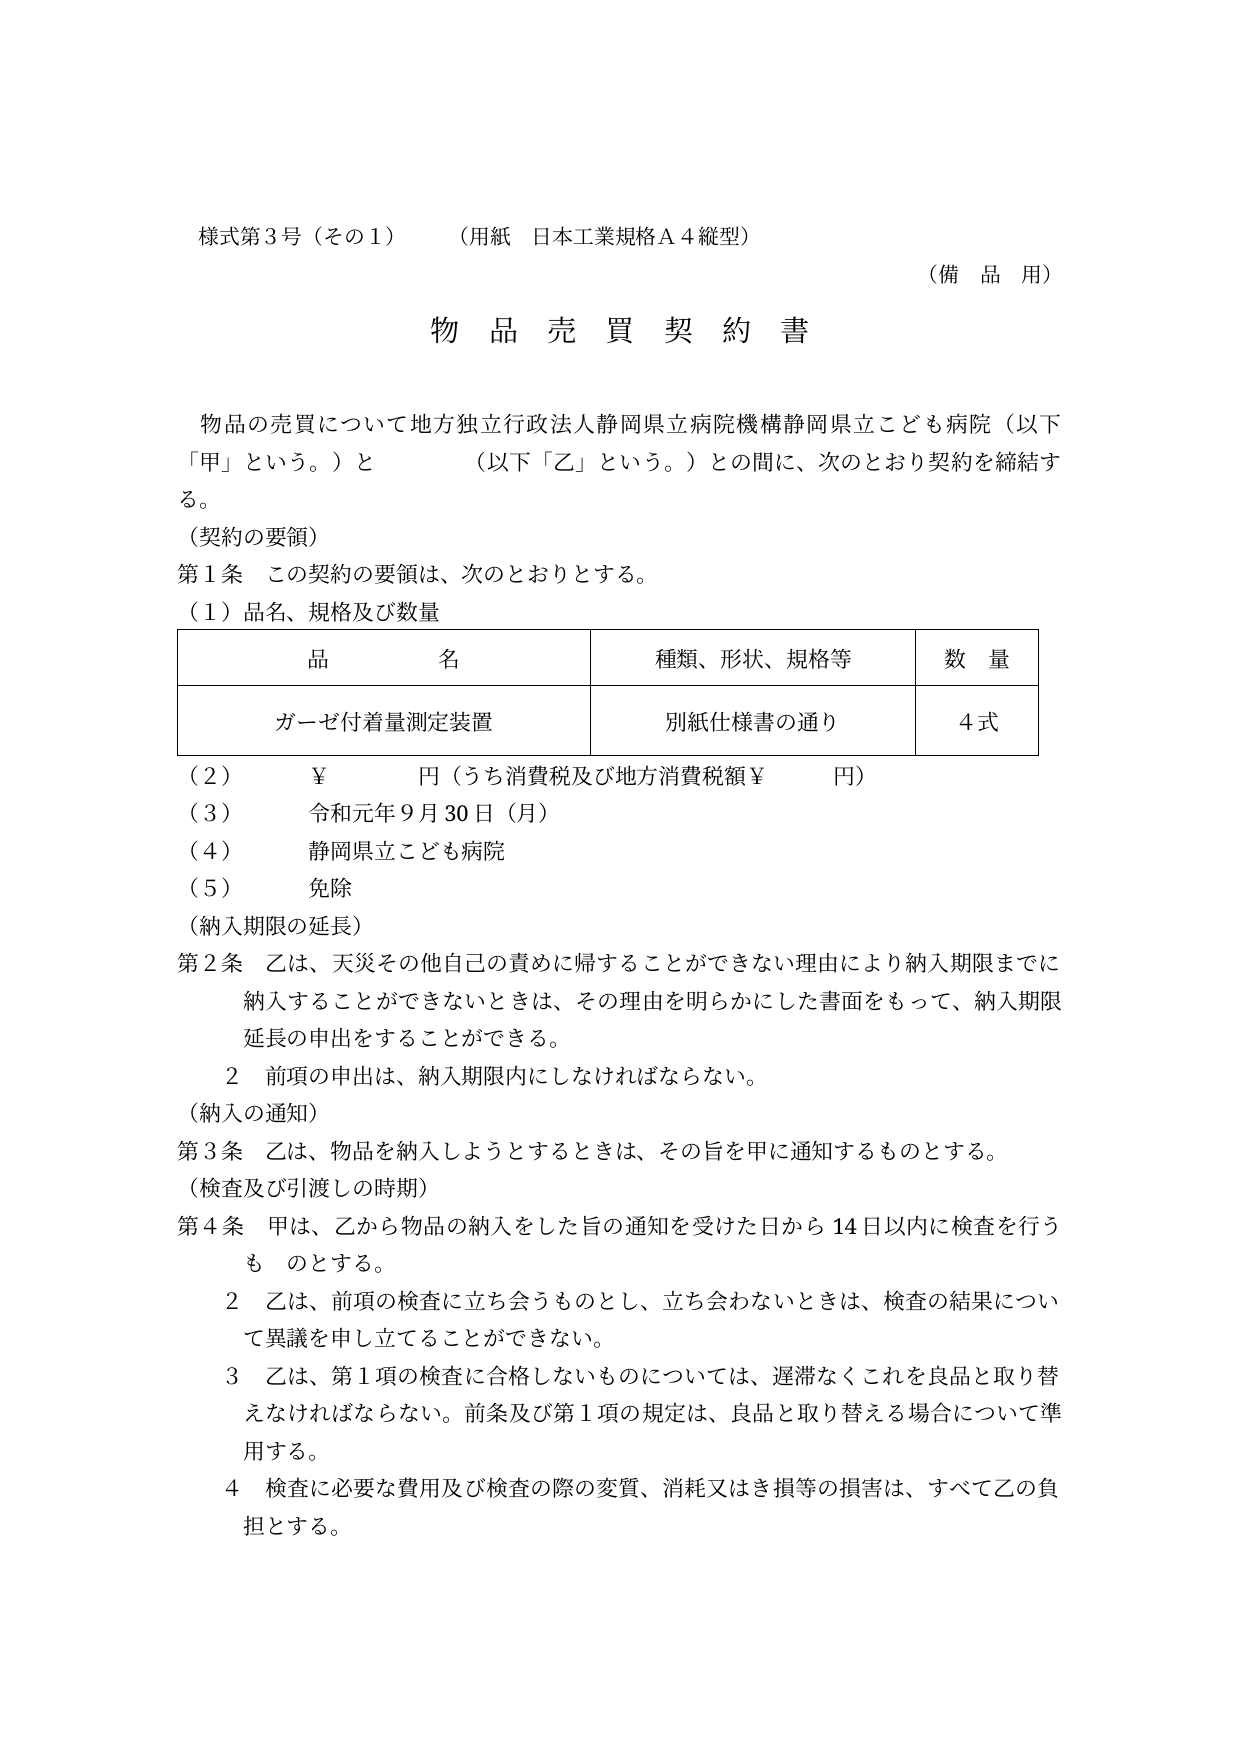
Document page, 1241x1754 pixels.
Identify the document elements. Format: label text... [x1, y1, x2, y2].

table_cell ４式 [916, 686, 1038, 755]
text 第４条 甲は、乙から物品の納入をした旨の通知を受けた日から14日以内に検査を行うも のとする。 [177, 1206, 1063, 1281]
text （２） ￥ 円（うち消費税及び地方消費税額￥ 円） [177, 756, 1063, 793]
text （契約の要領） [177, 517, 1063, 554]
text （納入期限の延長） [177, 906, 1063, 943]
text 物品の売買について地方独立行政法人静岡県立病院機構静岡県立こども病院（以下「甲」という。）と （以下「乙」という。）との間に、次のとおり契約を締結する。 [177, 404, 1063, 517]
text ４ 検査に必要な費用及び検査の際の変質、消耗又はき損等の損害は、すべて乙の負担とする。 [221, 1468, 1063, 1543]
text 第１条 この契約の要領は、次のとおりとする。 [177, 554, 1063, 592]
text （納入の通知） [177, 1093, 1063, 1131]
text ２ 前項の申出は、納入期限内にしなければならない。 [177, 1056, 1063, 1093]
text （検査及び引渡しの時期） [177, 1168, 1063, 1206]
text （３） 令和元年９月30日（月） [177, 793, 1063, 831]
text （４） 静岡県立こども病院 [177, 831, 1063, 868]
table_cell 別紙仕様書の通り [591, 686, 915, 755]
table_header 種類、形状、規格等 [591, 630, 915, 685]
text （１）品名、規格及び数量 [177, 592, 1063, 629]
text ３ 乙は、第１項の検査に合格しないものについては、遅滞なくこれを良品と取り替えなければならない。前条及び第１項の規定は、良品と取り替える場合について準用する。 [221, 1356, 1063, 1468]
table_header 数 量 [916, 630, 1038, 685]
text 第３条 乙は、物品を納入しようとするときは、その旨を甲に通知するものとする。 [177, 1131, 1063, 1168]
table_header 品 名 [178, 630, 590, 685]
text （備 品 用） [177, 254, 1063, 292]
text ２ 乙は、前項の検査に立ち会うものとし、立ち会わないときは、検査の結果について異議を申し立てることができない。 [221, 1281, 1063, 1356]
text 第２条 乙は、天災その他自己の責めに帰することができない理由により納入期限までに納入することができないときは、その理由を明らかにした書面をもって、納入期限延長の申出をすることができる。 [177, 943, 1063, 1056]
text 様式第３号（その１） （用紙 日本工業規格Ａ４縦型） [177, 217, 1063, 254]
text 物 品 売 買 契 約 書 [177, 292, 1063, 367]
table_cell ガーゼ付着量測定装置 [178, 686, 590, 755]
text （５） 免除 [177, 868, 1063, 906]
